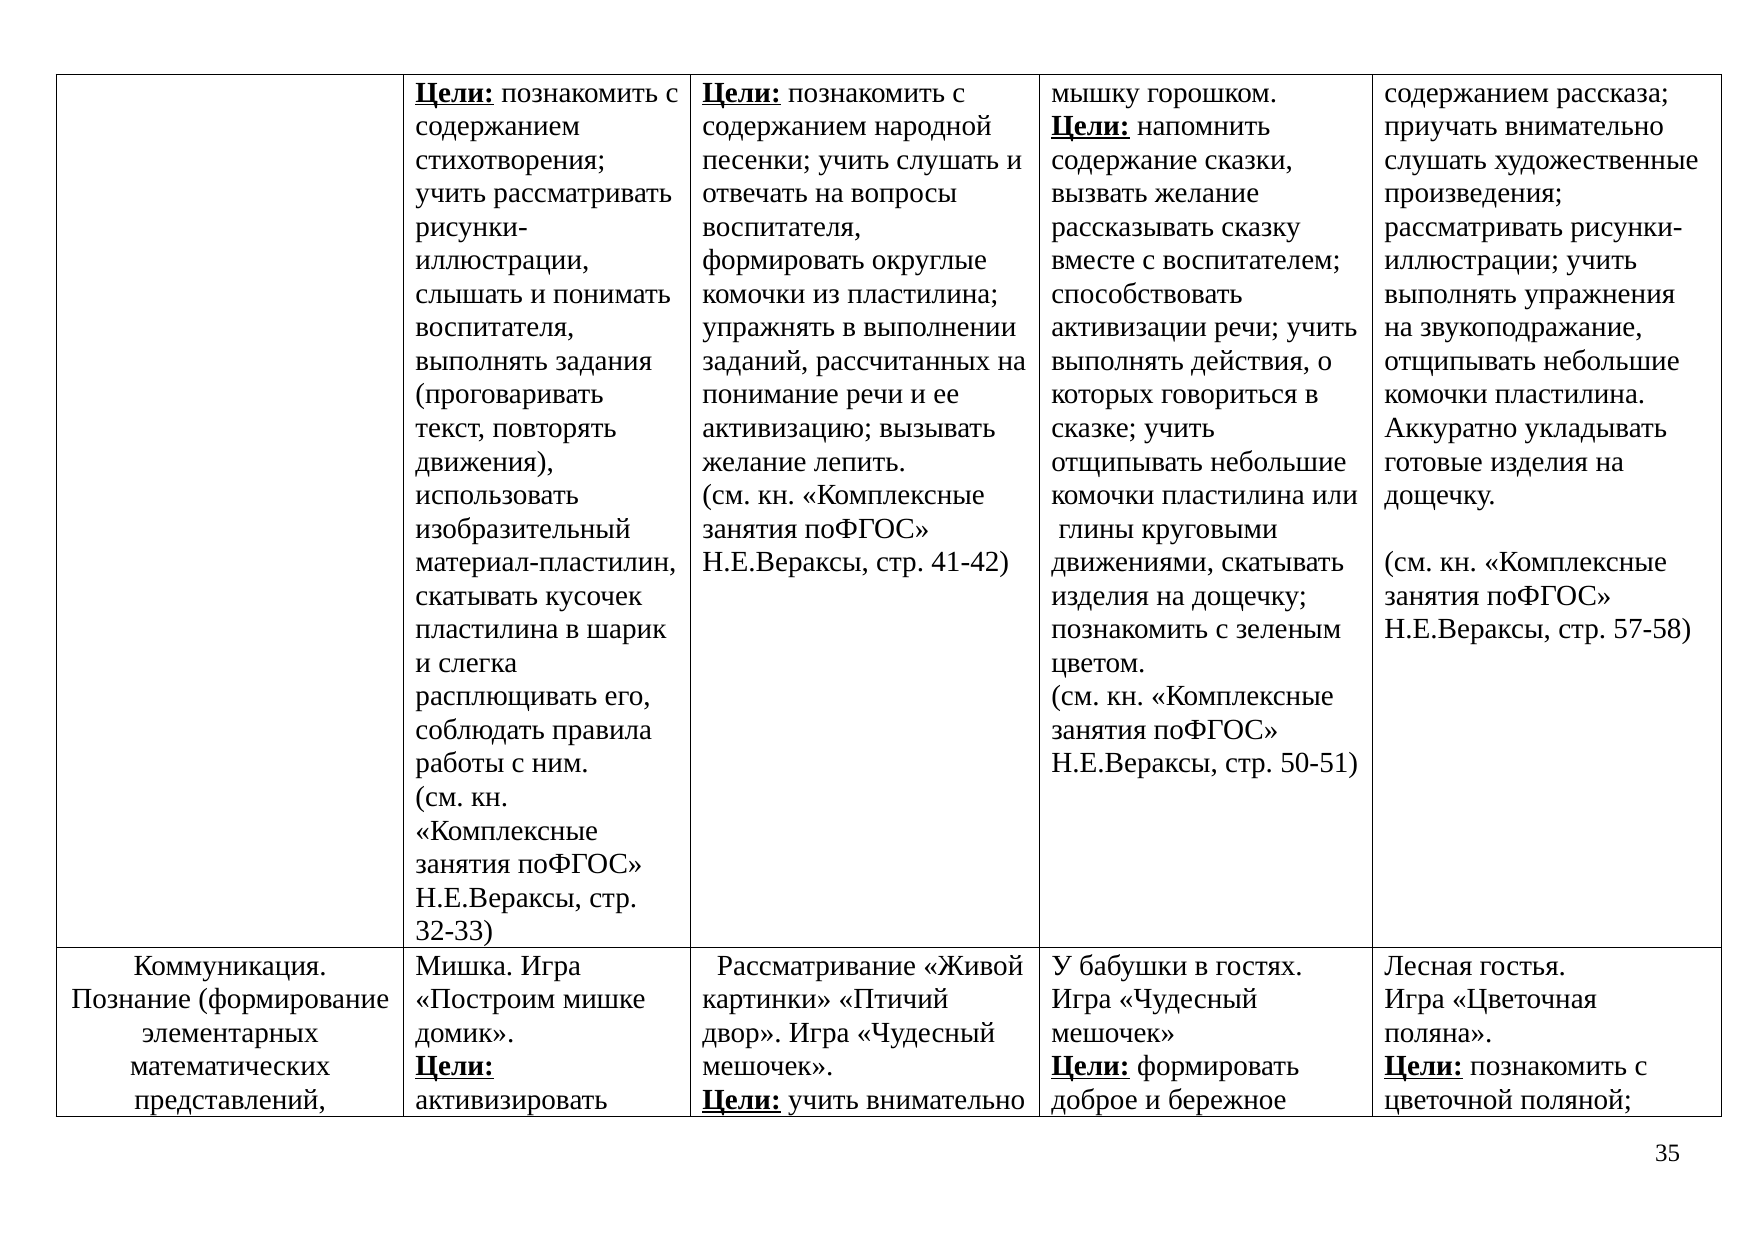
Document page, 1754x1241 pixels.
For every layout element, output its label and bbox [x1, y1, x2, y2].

table_cell [1040, 75, 1372, 947]
table_cell [691, 75, 1039, 947]
table_cell [57, 75, 403, 947]
table_cell [691, 948, 1039, 1116]
table_cell [1040, 948, 1372, 1116]
table_cell [404, 948, 690, 1116]
table_cell [57, 948, 403, 1116]
table_cell [1373, 75, 1721, 947]
table_cell [1373, 948, 1721, 1116]
table_cell [404, 75, 690, 947]
